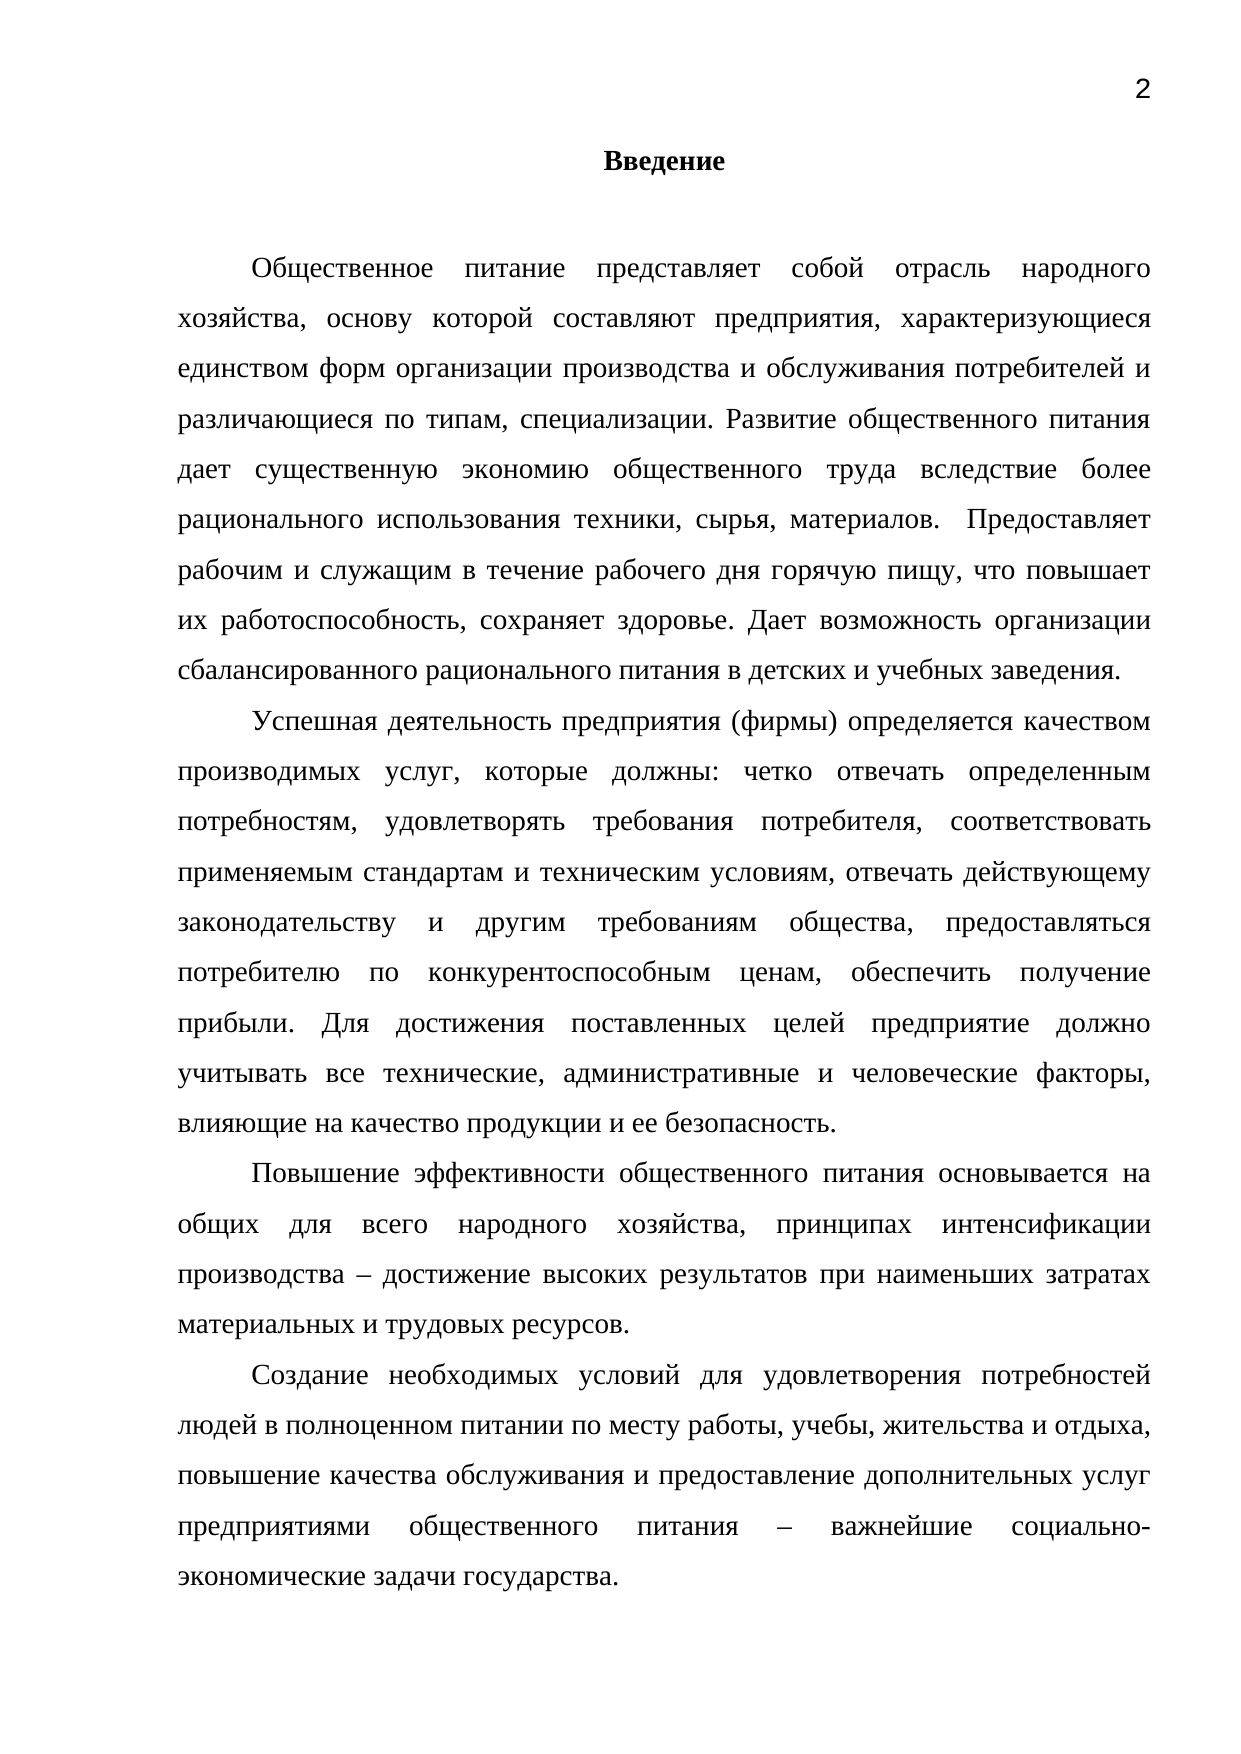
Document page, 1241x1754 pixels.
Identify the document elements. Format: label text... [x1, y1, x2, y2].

text Создание необходимых условий для удовлетворения потребностей людей в полноценном питании по месту работы, учебы, жительства и отдыха, повышение качества обслуживания и предоставление дополнительных услуг предприятиями общественного питания – важнейшие социально-экономические задачи государства. [177, 1357, 1152, 1592]
subtitle Введение [177, 143, 1152, 177]
text Успешная деятельность предприятия (фирмы) определяется качеством производимых услуг, которые должны: четко отвечать определенным потребностям, удовлетворять требования потребителя, соответствовать применяемым стандартам и техническим условиям, отвечать действующему законодательству и другим требованиям общества, предоставляться потребителю по конкурентоспособным ценам, обеспечить получение прибыли. Для достижения поставленных целей предприятие должно учитывать все технические, административные и человеческие факторы, влияющие на качество продукции и ее безопасность. [177, 703, 1152, 1139]
text Повышение эффективности общественного питания основывается на общих для всего народного хозяйства, принципах интенсификации производства – достижение высоких результатов при наименьших затратах материальных и трудовых ресурсов. [177, 1156, 1152, 1340]
text Общественное питание представляет собой отрасль народного хозяйства, основу которой составляют предприятия, характеризующиеся единством форм организации производства и обслуживания потребителей и различающиеся по типам, специализации. Развитие общественного питания дает существенную экономию общественного труда вследствие более рационального использования техники, сырья, материалов. Предоставляет рабочим и служащим в течение рабочего дня горячую пищу, что повышает их работоспособность, сохраняет здоровье. Дает возможность организации сбалансированного рационального питания в детских и учебных заведения. [177, 250, 1152, 686]
